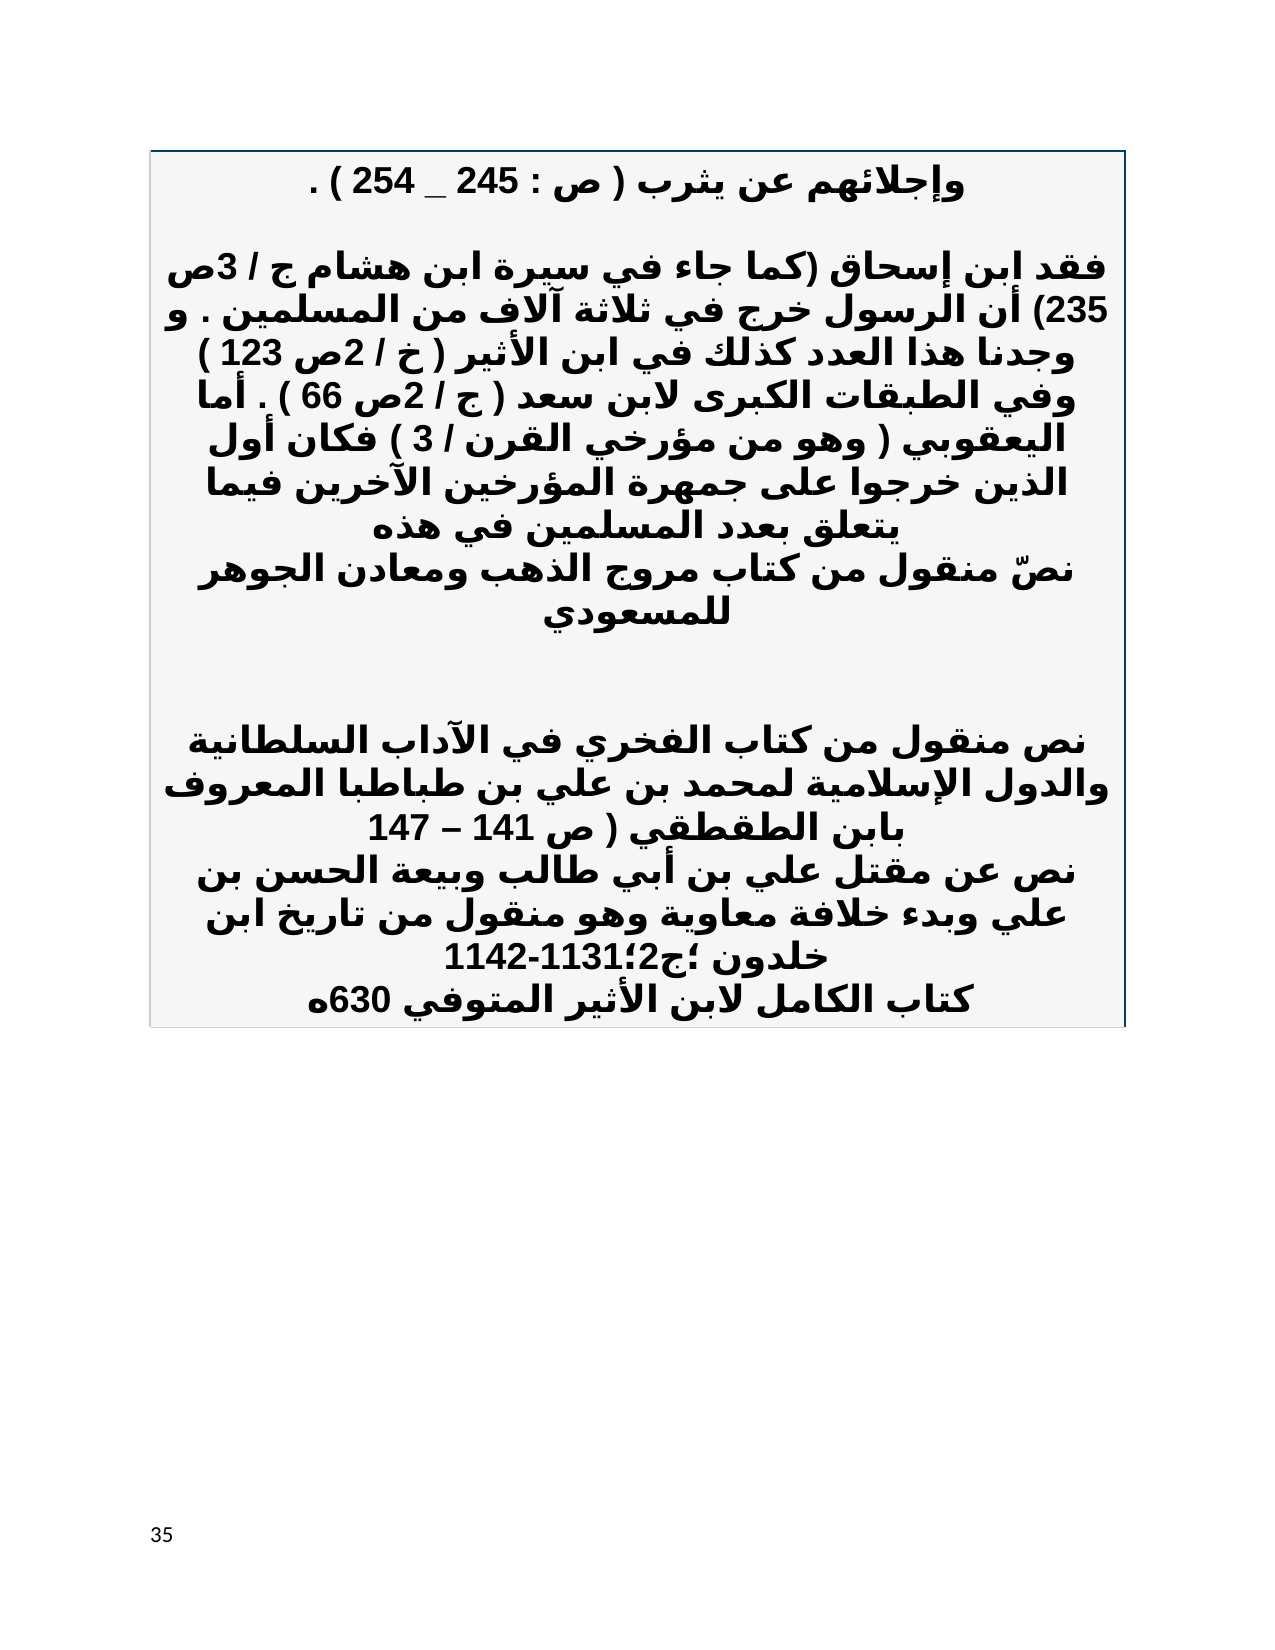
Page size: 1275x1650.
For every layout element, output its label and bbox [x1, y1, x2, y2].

table_header [151, 152, 1124, 1027]
